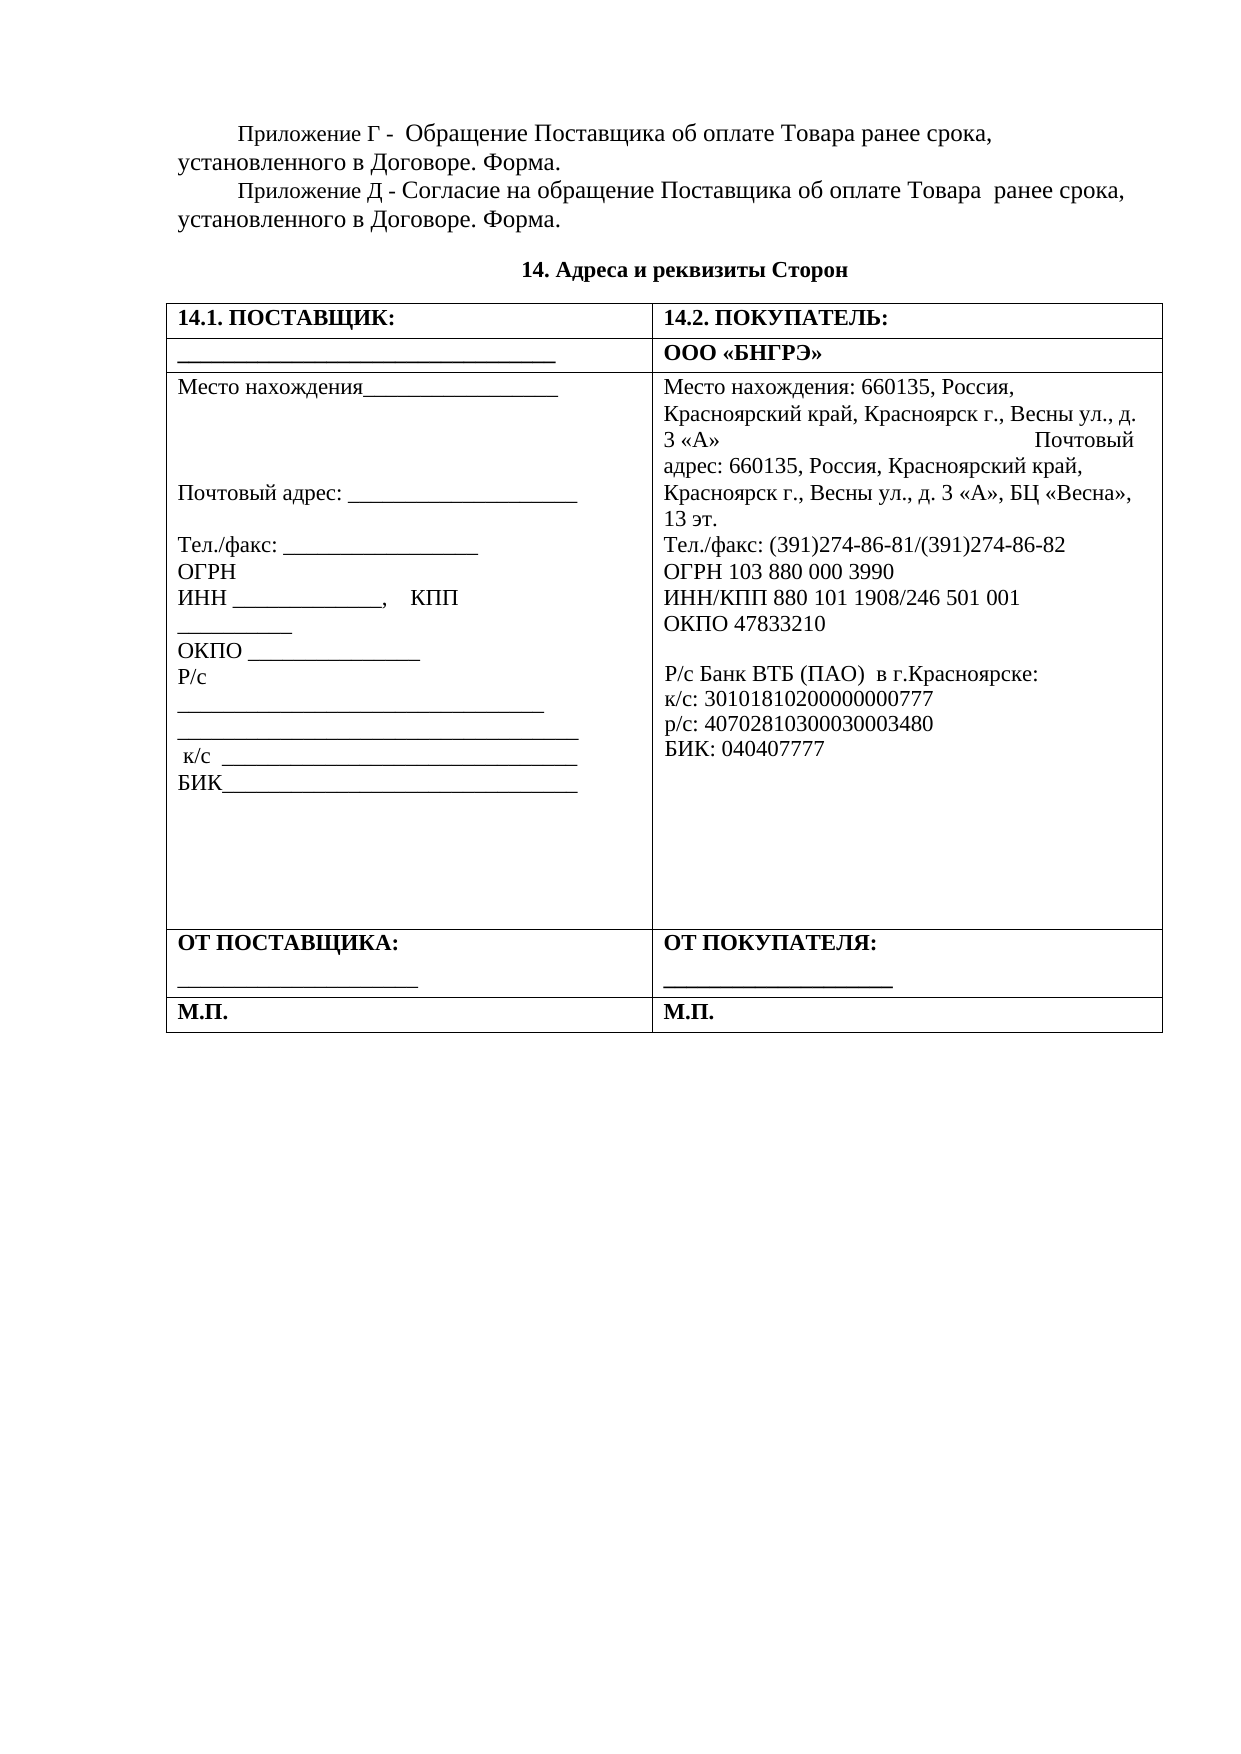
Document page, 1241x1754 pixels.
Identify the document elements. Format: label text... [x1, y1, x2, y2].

table_cell ООО «БНГРЭ» [653, 339, 1162, 372]
table_header 14.2. ПОКУПАТЕЛЬ: [653, 304, 1162, 338]
table_cell М.П. [167, 998, 652, 1032]
table_cell ОТ ПОКУПАТЕЛЯ: ____________________ [653, 930, 1162, 997]
table_cell ОТ ПОСТАВЩИКА: _____________________ [167, 930, 652, 997]
table_cell _________________________________ [167, 339, 652, 372]
table_cell Место нахождения: 660135, Россия, Красноярский край, Красноярск г., Весны ул., д. 3 «А» Почтовый адрес: 660135, Россия, Красноярский край, Красноярск г., Весны ул., д. 3 «А», БЦ «Весна», 13 эт. Тел./факс: (391)274-86-81/(391)274-86-82 ОГРН 103 880 000 3990 ИНН/КПП 880 101 1908/246 501 001 ОКПО 47833210 Р/с Банк ВТБ (ПАО) в г.Красноярске: к/с: 30101810200000000777 р/с: 40702810300030003480 БИК: 040407777 [653, 373, 1162, 928]
list Приложение Г - Обращение Поставщика об оплате Товара ранее срока, установленного в Договоре. Форма. [177, 118, 1152, 176]
text 14. Адреса и реквизиты Сторон [521, 259, 1152, 281]
table_cell М.П. [653, 998, 1162, 1032]
table_header 14.1. ПОСТАВЩИК: [167, 304, 652, 338]
list Приложение Д - Согласие на обращение Поставщика об оплате Товара ранее срока, установленного в Договоре. Форма. [177, 176, 1152, 233]
table_cell Место нахождения_________________ Почтовый адрес: ____________________ Тел./факс: _________________ ОГРН ИНН _____________, КПП __________ ОКПО _______________ Р/с ________________________________ ___________________________________ к/с _______________________________ БИК_______________________________ [167, 373, 652, 928]
